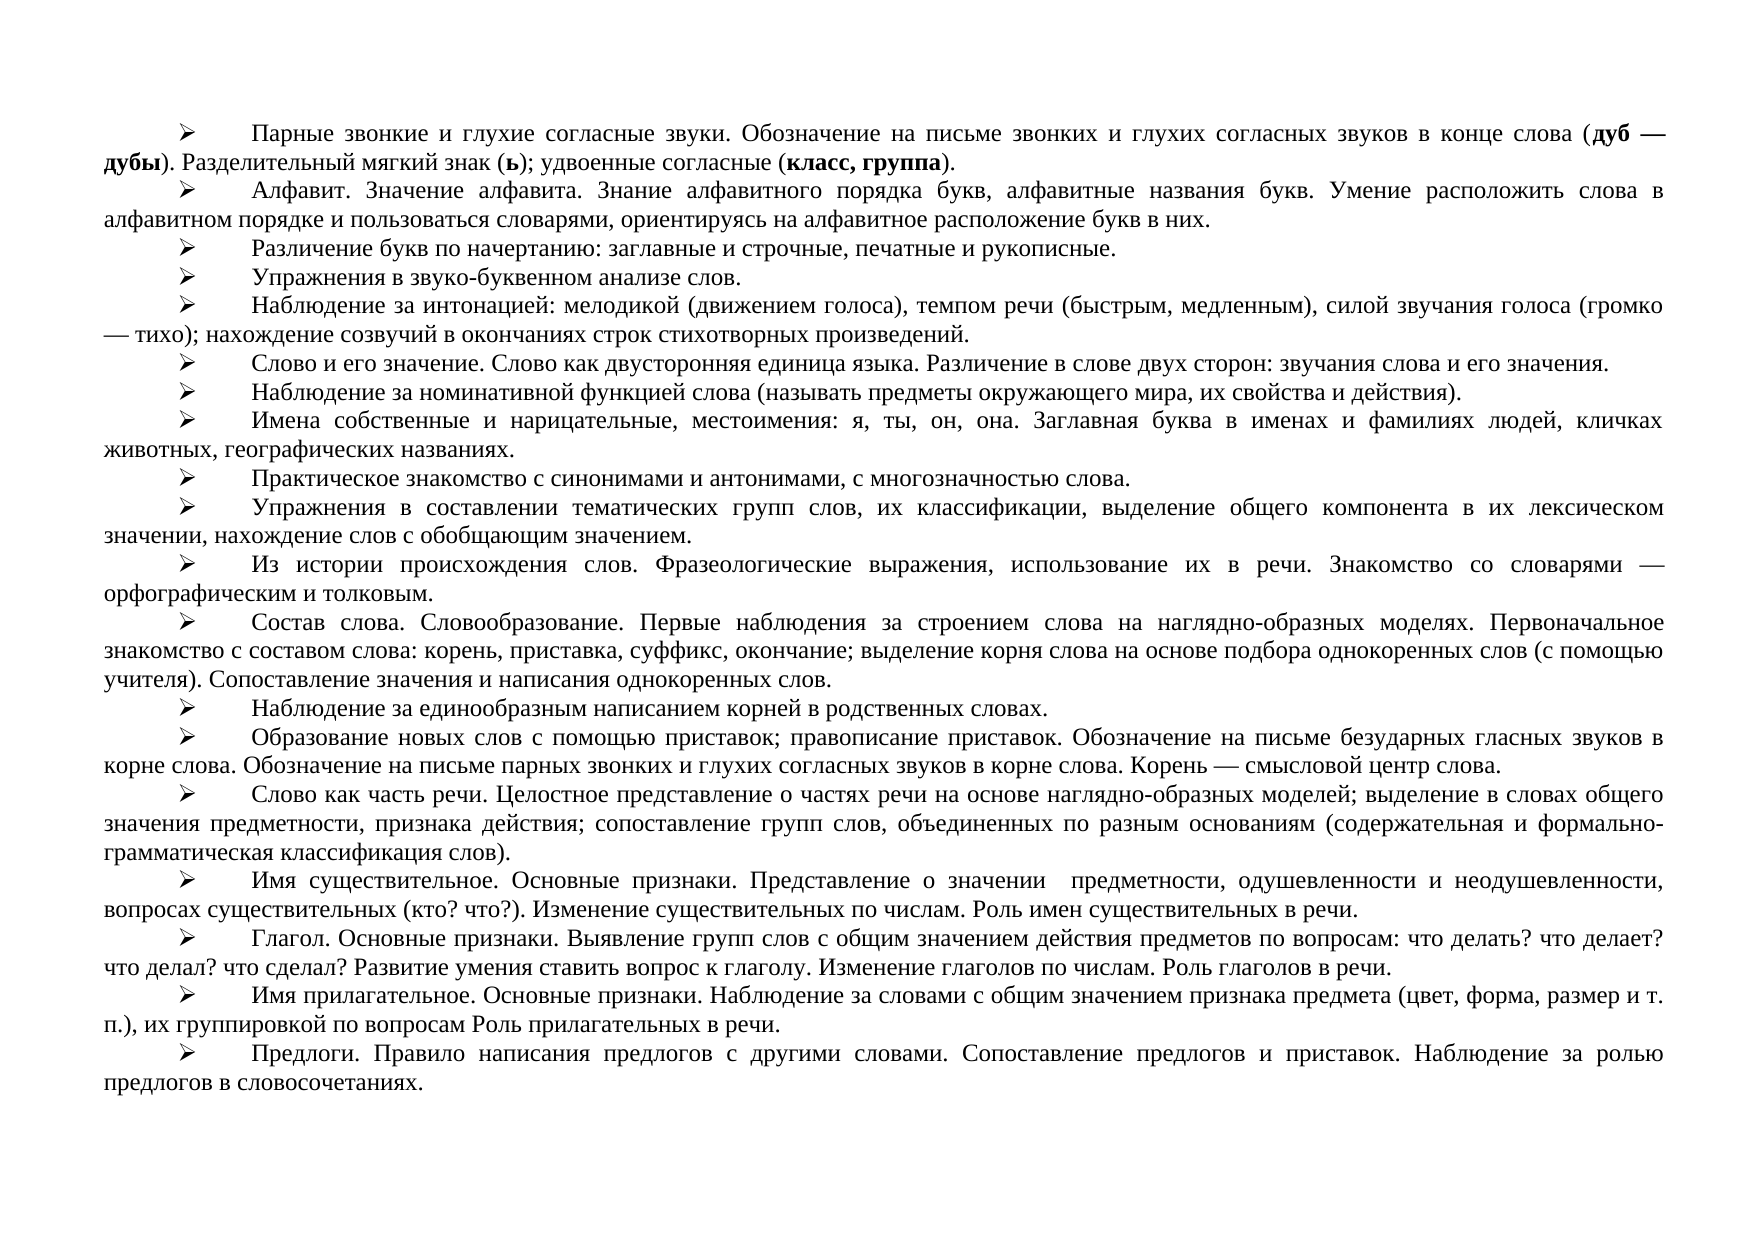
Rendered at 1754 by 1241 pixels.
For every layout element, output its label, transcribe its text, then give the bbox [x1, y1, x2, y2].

list Глагол. Основные признаки. Выявление групп слов с общим значением действия предметов по вопросам: что делать? что делает? что делал? что сделал? Развитие умения ставить вопрос к глаголу. Изменение глаголов по числам. Роль глаголов в речи. [103, 923, 1665, 981]
list Образование новых слов с помощью приставок; правописание приставок. Обозначение на письме безударных гласных звуков в корне слова. Обозначение на письме парных звонких и глухих согласных звуков в корне слова. Корень — смысловой центр слова. [103, 722, 1665, 779]
list Практическое знакомство с синонимами и антонимами, с многозначностью слова. [103, 463, 1665, 492]
list Из истории происхождения слов. Фразеологические выражения, использование их в речи. Знакомство со словарями — орфографическим и толковым. [103, 549, 1665, 607]
list Имя существительное. Основные признаки. Представление о значении предметности, одушевленности и неодушевленности, вопросах существительных (кто? что?). Изменение существительных по числам. Роль имен существительных в речи. [103, 866, 1665, 923]
list Имя прилагательное. Основные признаки. Наблюдение за словами с общим значением признака предмета (цвет, форма, размер и т. п.), их группировкой по вопросам Роль прилагательных в речи. [103, 981, 1665, 1038]
list Наблюдение за номинативной функцией слова (называть предметы окружающего мира, их свойства и действия). [103, 377, 1665, 406]
list Упражнения в звуко-буквенном анализе слов. [103, 262, 1665, 291]
list Слово и его значение. Слово как двусторонняя единица языка. Различение в слове двух сторон: звучания слова и его значения. [103, 348, 1665, 377]
list Слово как часть речи. Целостное представление о частях речи на основе наглядно-образных моделей; выделение в словах общего значения предметности, признака действия; сопоставление групп слов, объединенных по разным основаниям (содержательная и формально-грамматическая классификация слов). [103, 779, 1665, 866]
list Состав слова. Словообразование. Первые наблюдения за строением слова на наглядно-образных моделях. Первоначальное знакомство с составом слова: корень, приставка, суффикс, окончание; выделение корня слова на основе подбора однокоренных слов (с помощью учителя). Сопоставление значения и написания однокоренных слов. [103, 607, 1665, 693]
list Алфавит. Значение алфавита. Знание алфавитного порядка букв, алфавитные названия букв. Умение расположить слова в алфавитном порядке и пользоваться словарями, ориентируясь на алфавитное расположение букв в них. [103, 176, 1665, 233]
list Упражнения в составлении тематических групп слов, их классификации, выделение общего компонента в их лексическом значении, нахождение слов с обобщающим значением. [103, 492, 1665, 549]
list Различение букв по начертанию: заглавные и строчные, печатные и рукописные. [103, 233, 1665, 262]
list Наблюдение за единообразным написанием корней в родственных словах. [103, 693, 1665, 722]
list Наблюдение за интонацией: мелодикой (движением голоса), темпом речи (быстрым, медленным), силой звучания голоса (громко — тихо); нахождение созвучий в окончаниях строк стихотворных произведений. [103, 291, 1665, 348]
list Предлоги. Правило написания предлогов с другими словами. Сопоставление предлогов и приставок. Наблюдение за ролью предлогов в словосочетаниях. [103, 1038, 1665, 1096]
list Парные звонкие и глухие согласные звуки. Обозначение на письме звонких и глухих согласных звуков в конце слова (дуб — дубы). Разделительный мягкий знак (ь); удвоенные согласные (класс, группа). [103, 118, 1665, 176]
list Имена собственные и нарицательные, местоимения: я, ты, он, она. Заглавная буква в именах и фамилиях людей, кличках животных, географических названиях. [103, 406, 1665, 463]
